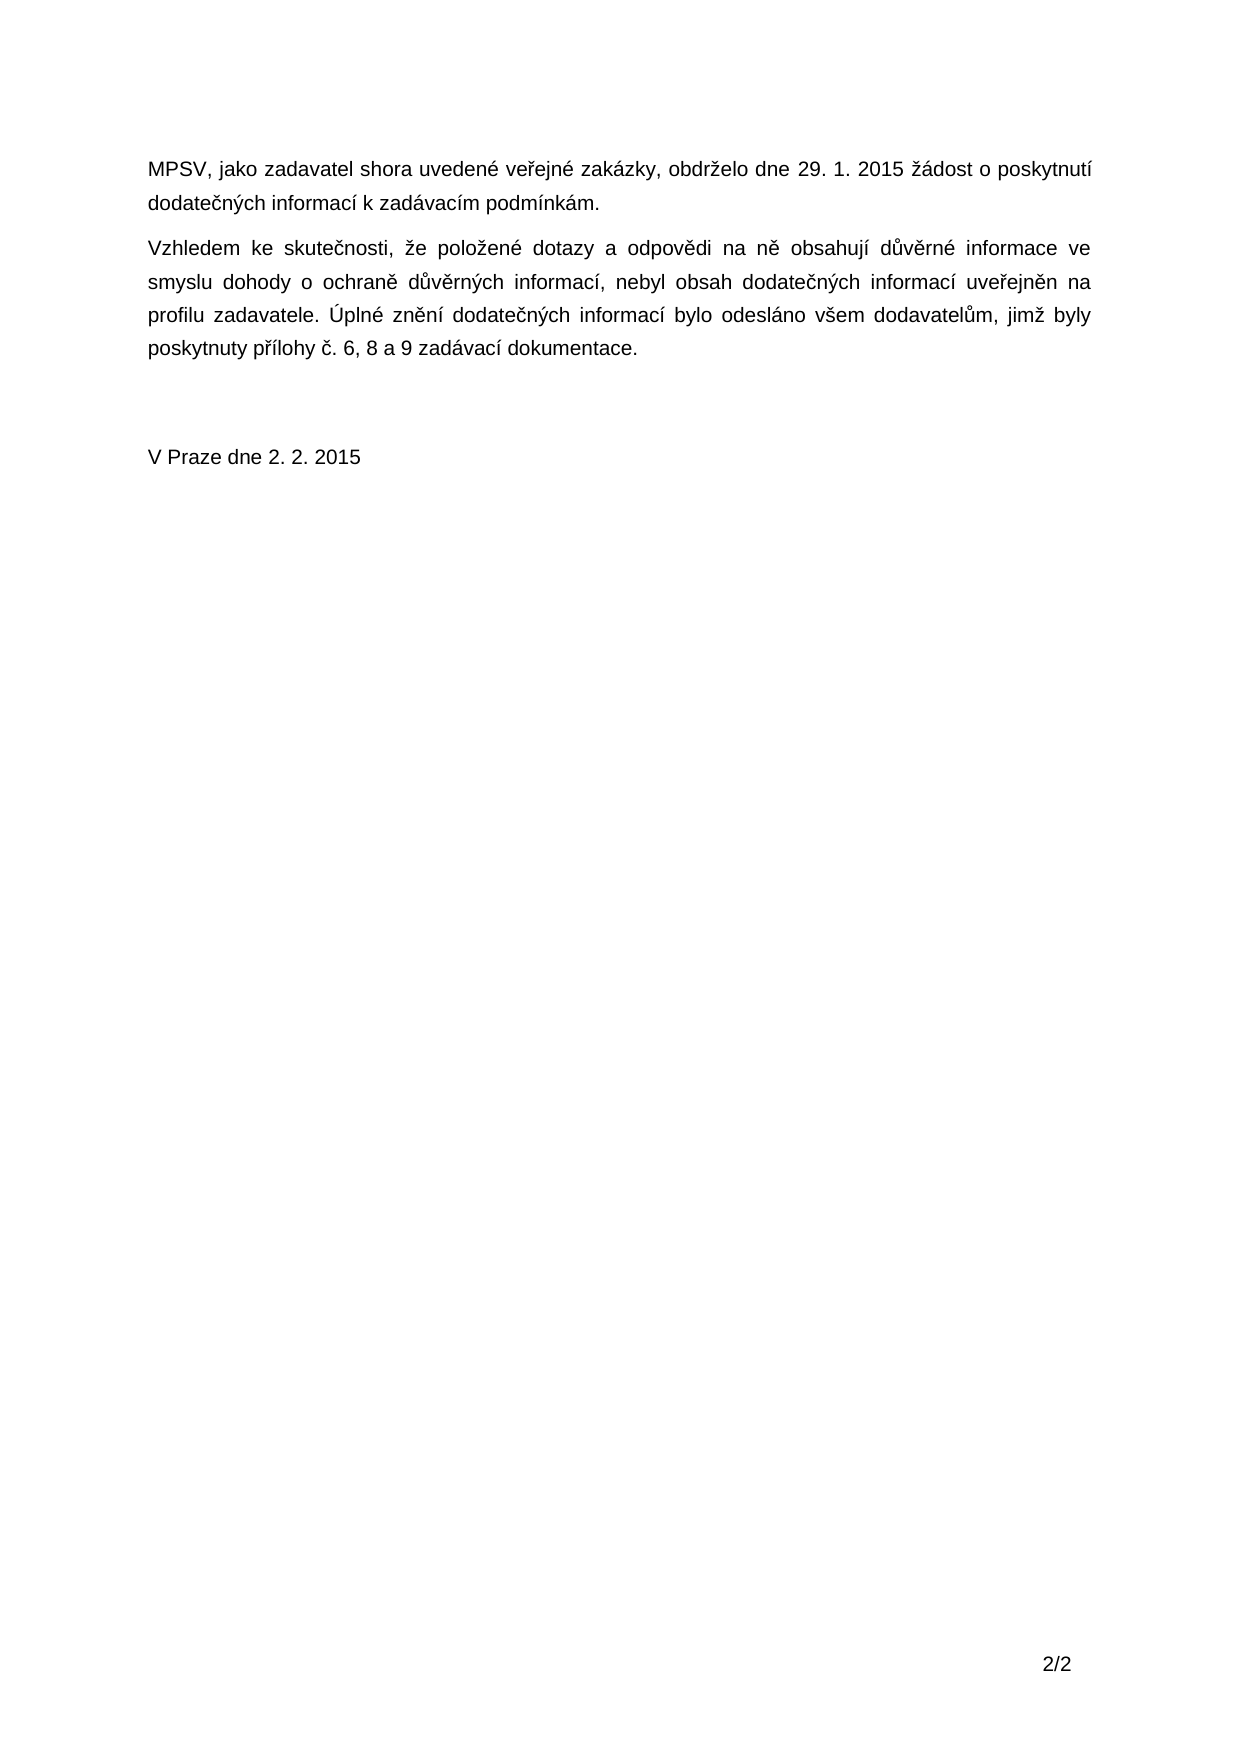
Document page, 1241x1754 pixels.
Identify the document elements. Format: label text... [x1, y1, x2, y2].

text MPSV, jako zadavatel shora uvedené veřejné zakázky, obdrželo dne 29. 1. 2015 žádost o poskytnutí dodatečných informací k zadávacím podmínkám. [148, 148, 1093, 214]
text V Praze dne 2. 2. 2015 [148, 444, 1093, 468]
text Vzhledem ke skutečnosti, že položené dotazy a odpovědi na ně obsahují důvěrné informace ve smyslu dohody o ochraně důvěrných informací, nebyl obsah dodatečných informací uveřejněn na profilu zadavatele. Úplné znění dodatečných informací bylo odesláno všem dodavatelům, jimž byly poskytnuty přílohy č. 6, 8 a 9 zadávací dokumentace. [148, 227, 1093, 360]
